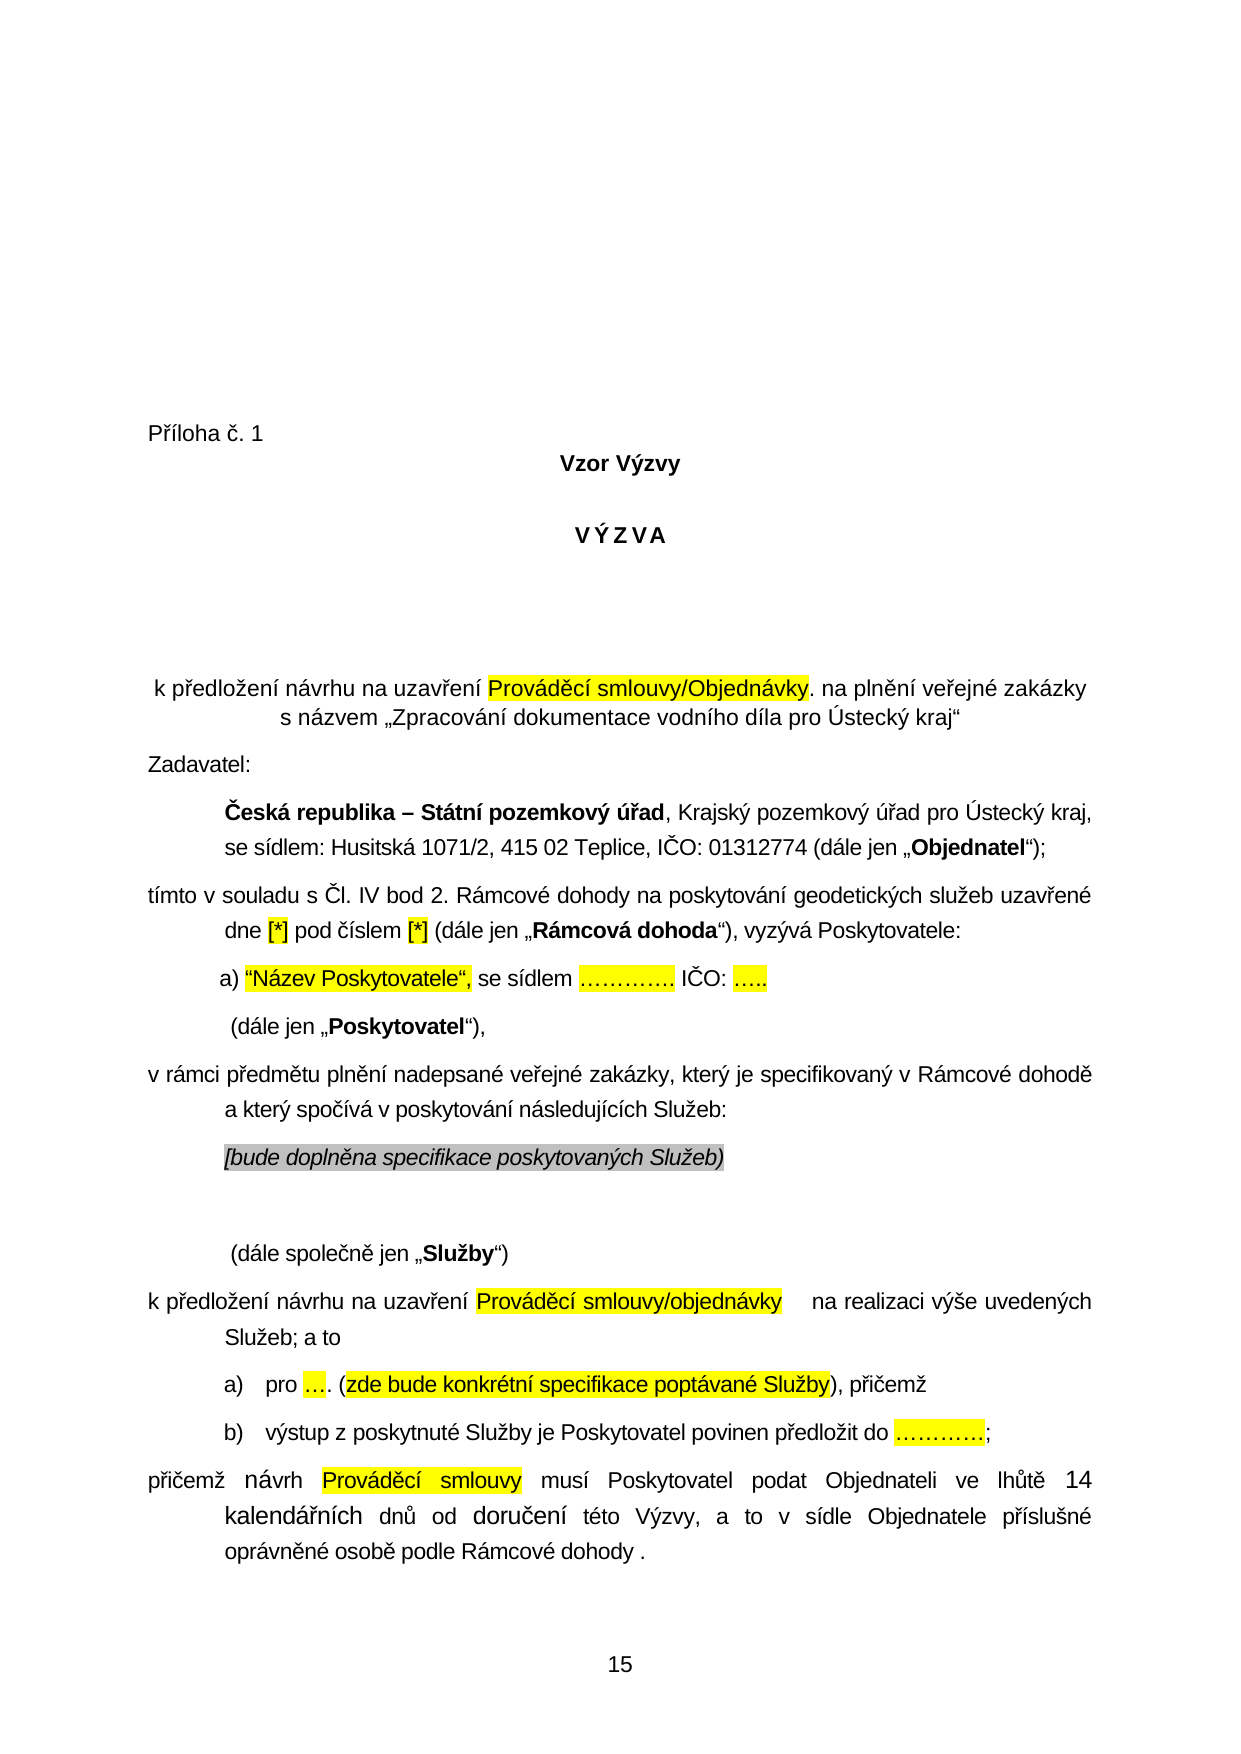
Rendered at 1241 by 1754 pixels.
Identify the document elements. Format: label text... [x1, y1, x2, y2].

text v rámci předmětu plnění nadepsané veřejné zakázky, který je specifikovaný v Rámcové dohodě a který spočívá v poskytování následujících Služeb: [148, 1054, 1093, 1125]
text Výzva [148, 522, 1093, 548]
list pro …. (zde bude konkrétní specifikace poptávané Služby), přičemž [224, 1364, 1093, 1400]
text tímto v souladu s Čl. IV bod 2. Rámcové dohody na poskytování geodetických služeb uzavřené dne pod číslem (dále jen „Rámcová dohoda“), vyzývá Poskytovatele: [148, 875, 1093, 946]
text Česká republika – Státní pozemkový úřad, Krajský pozemkový úřad pro Ústecký kraj, se sídlem: Husitská 1071/2, 415 02 Teplice, IČO: 01312774 (dále jen „Objednatel“); [224, 792, 1093, 862]
text (dále společně jen „Služby“) [224, 1233, 1093, 1269]
list výstup z poskytnuté Služby je Poskytovatel povinen předložit do …………; [224, 1412, 1093, 1448]
text přičemž návrh Prováděcí smlouvy musí Poskytovatel podat Objednateli ve lhůtě 14 kalendářních dnů od doručení této Výzvy, a to v sídle Objednatele příslušné oprávněné osobě podle Rámcové dohody . [148, 1460, 1093, 1567]
text a) “Název Poskytovatele“, se sídlem …………. IČO: ….. [148, 958, 1093, 994]
text (dále jen „Poskytovatel“), [224, 1006, 1093, 1042]
text Vzor Výzvy [148, 450, 1093, 476]
text k předložení návrhu na uzavření Prováděcí smlouvy/objednávky na realizaci výše uvedených Služeb; a to [148, 1281, 1093, 1352]
text Příloha č. 1 [148, 419, 1093, 446]
text [bude doplněna specifikace poskytovaných Služeb) [224, 1137, 1093, 1173]
text k předložení návrhu na uzavření Prováděcí smlouvy/Objednávky. na plnění veřejné zakázky s názvem „Zpracování dokumentace vodního díla pro Ústecký kraj“ [148, 673, 1093, 731]
text Zadavatel: [148, 744, 1093, 779]
